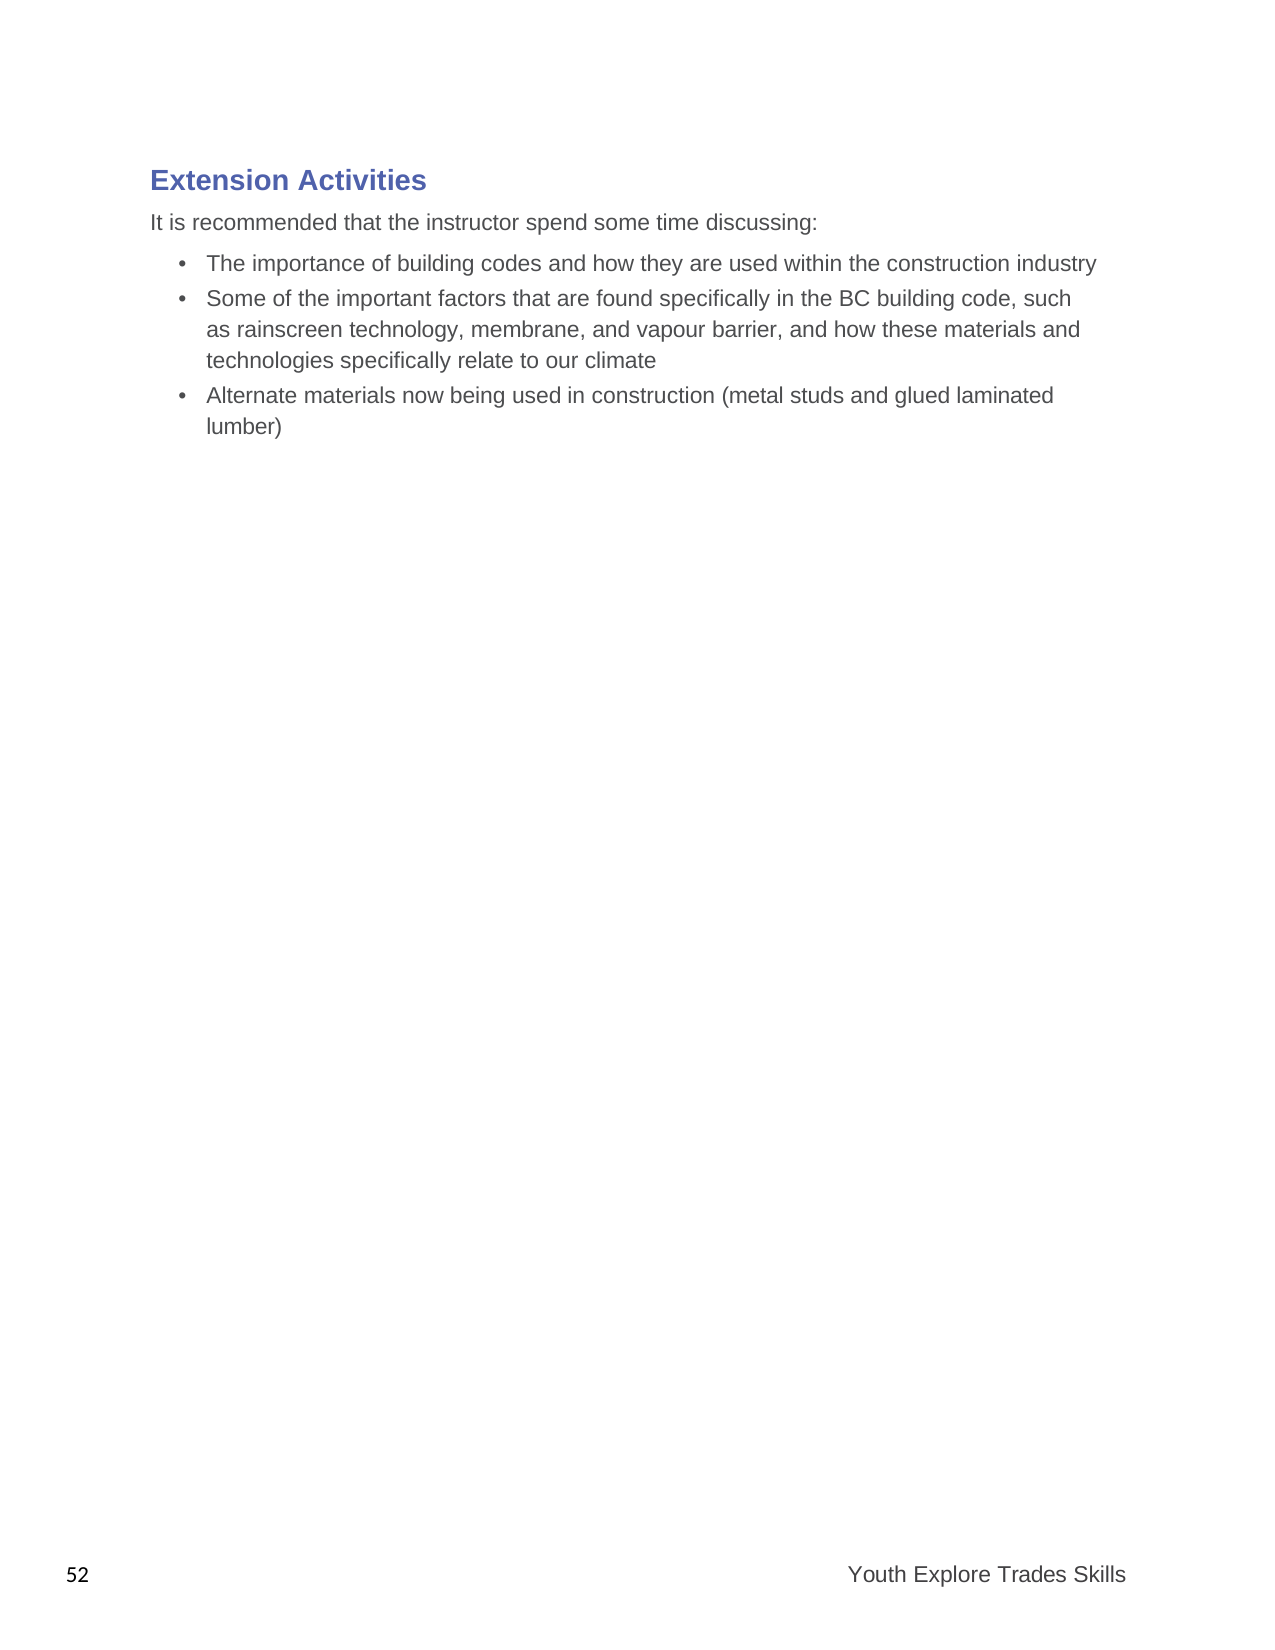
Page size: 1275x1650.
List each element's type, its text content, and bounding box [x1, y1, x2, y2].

subtitle Extension Activities [150, 162, 1183, 196]
text It is recommended that the instructor spend some time discussing: [150, 209, 1183, 235]
list Alternate materials now being used in construction (metal studs and glued laminated lumber) [178, 382, 1059, 439]
list The importance of building codes and how they are used within the construction industry [178, 249, 1183, 276]
list Some of the important factors that are found specifically in the BC building code, such as rainscreen technology, membrane, and vapour barrier, and how these materials and technologies specifically relate to our climate [178, 284, 1084, 373]
